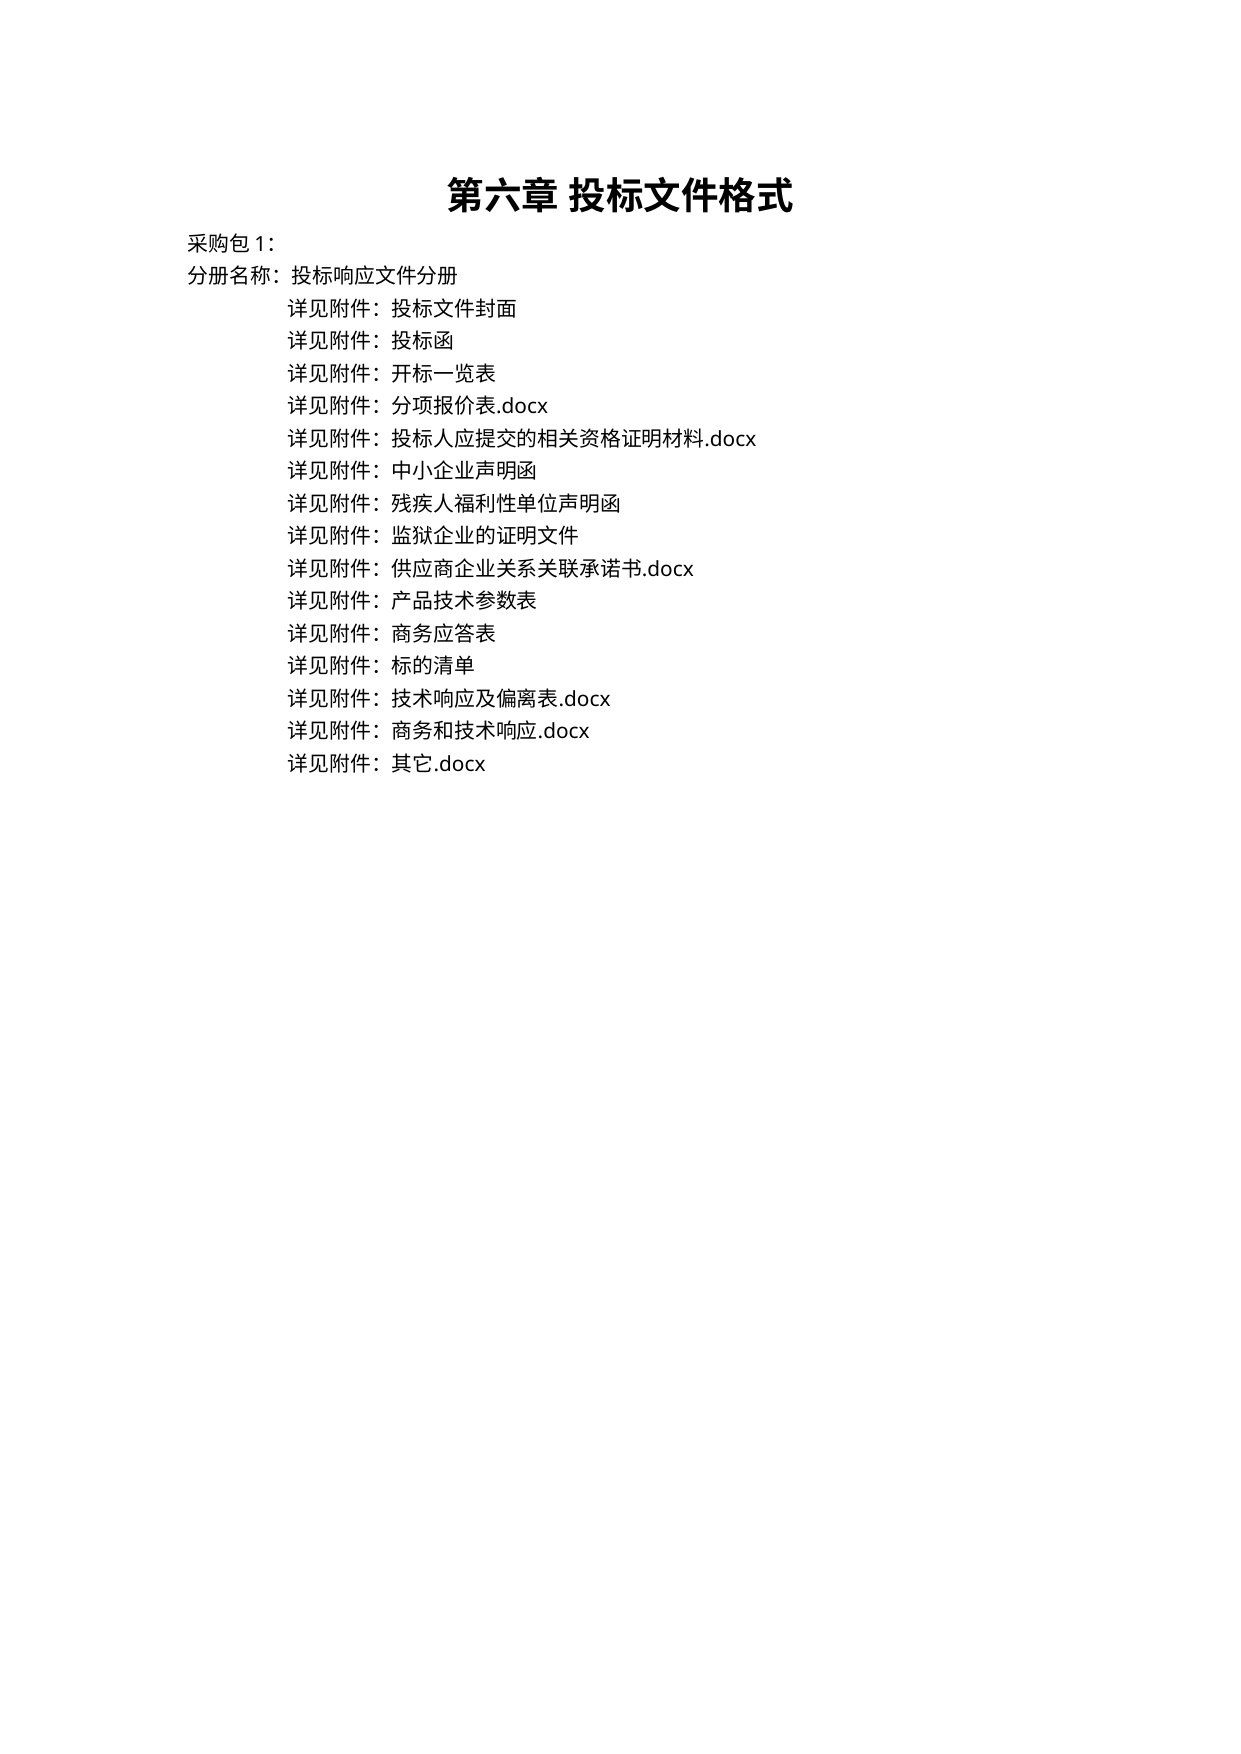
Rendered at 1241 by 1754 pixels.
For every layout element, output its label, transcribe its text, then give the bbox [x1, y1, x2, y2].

text 详见附件：开标一览表 [187, 357, 1053, 389]
text 详见附件：技术响应及偏离表.docx [187, 682, 1053, 714]
text 详见附件：标的清单 [187, 649, 1053, 682]
text 第六章 投标文件格式 [187, 162, 1053, 227]
text 采购包1： [187, 227, 1053, 259]
text 详见附件：产品技术参数表 [187, 584, 1053, 617]
text 详见附件：供应商企业关系关联承诺书.docx [187, 552, 1053, 584]
text 详见附件：商务应答表 [187, 617, 1053, 649]
text 详见附件：投标文件封面 [187, 292, 1053, 324]
text 详见附件：监狱企业的证明文件 [187, 519, 1053, 552]
text 详见附件：中小企业声明函 [187, 454, 1053, 487]
text 详见附件：残疾人福利性单位声明函 [187, 487, 1053, 519]
text 详见附件：其它.docx [187, 747, 1053, 779]
text 分册名称：投标响应文件分册 [187, 259, 1053, 292]
text 详见附件：投标人应提交的相关资格证明材料.docx [187, 422, 1053, 454]
text 详见附件：分项报价表.docx [187, 389, 1053, 422]
text 详见附件：商务和技术响应.docx [187, 714, 1053, 747]
text 详见附件：投标函 [187, 324, 1053, 357]
